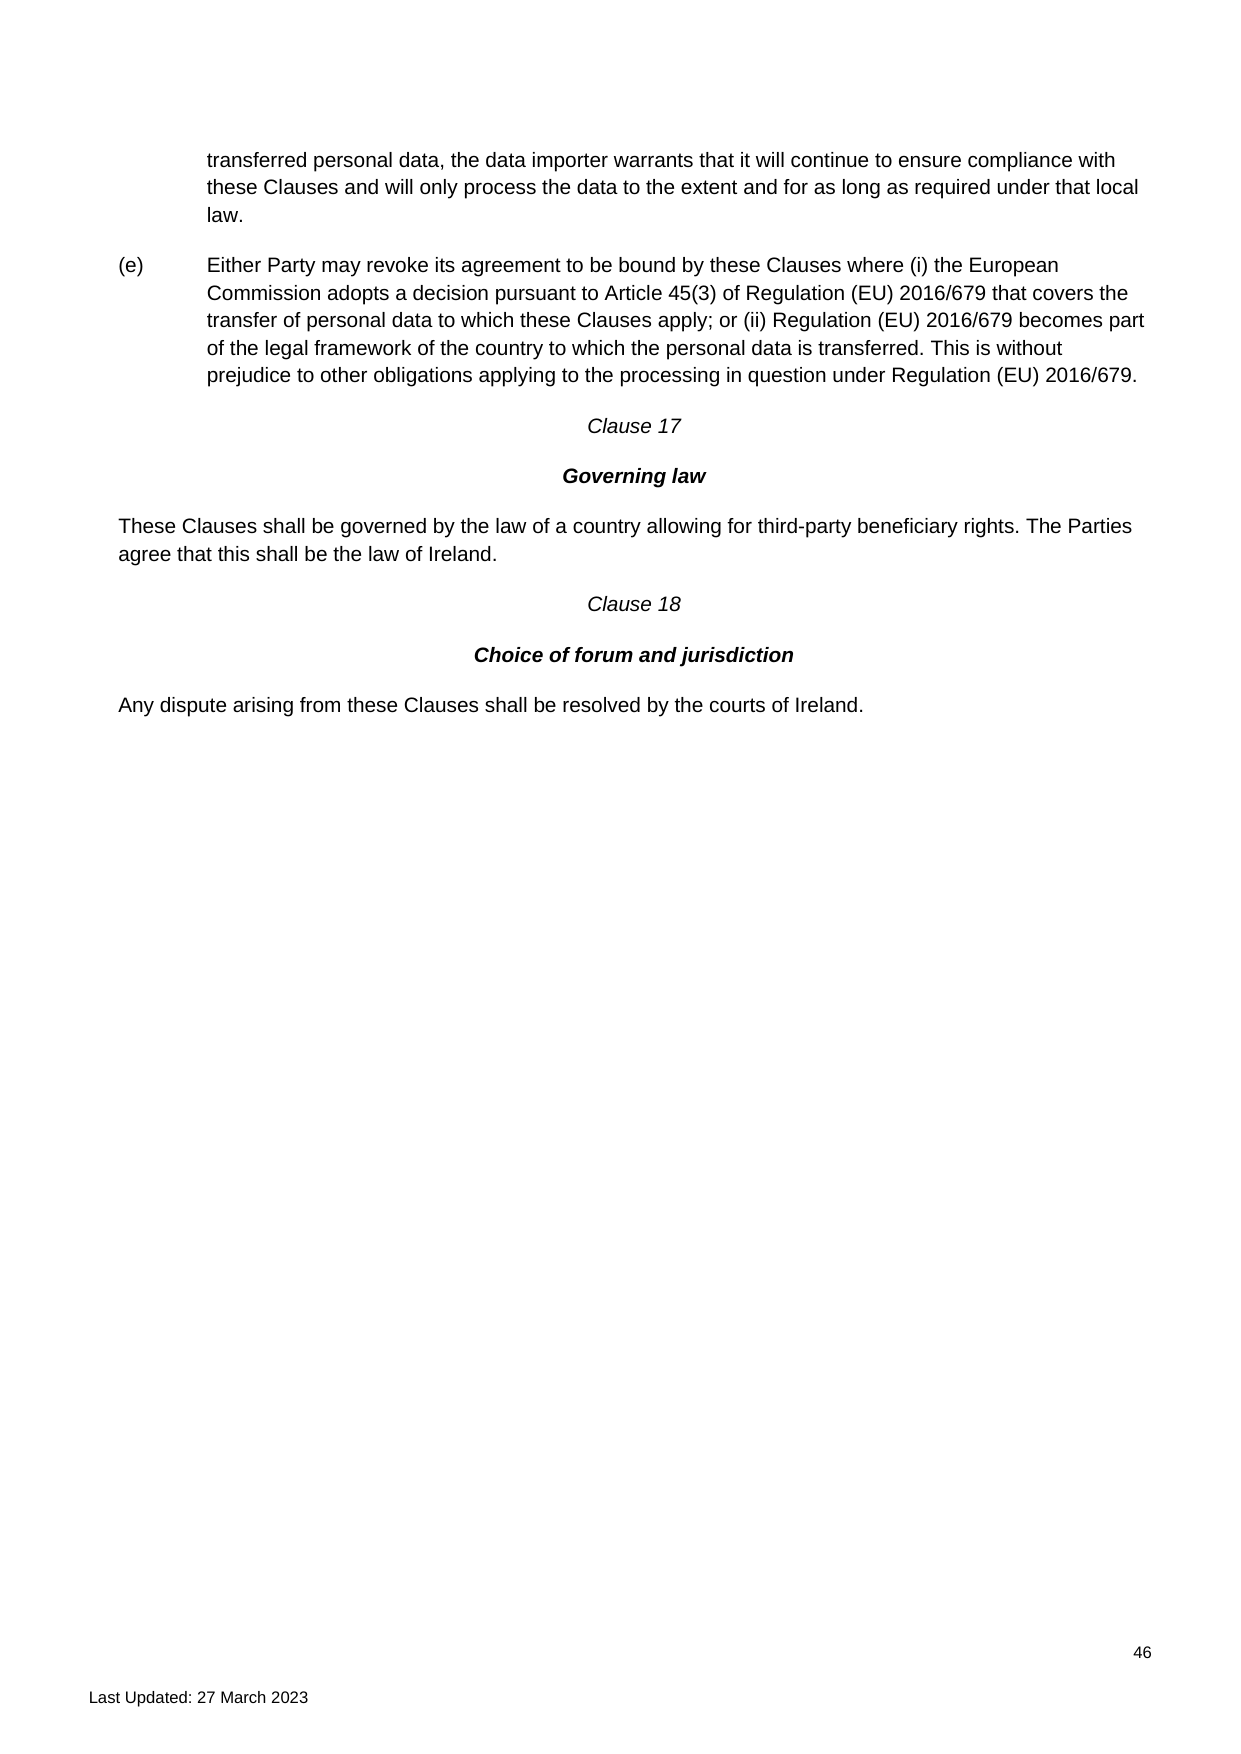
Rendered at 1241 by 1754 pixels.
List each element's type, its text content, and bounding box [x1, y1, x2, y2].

list Governing law [118, 464, 1152, 488]
list Choice of forum and jurisdiction [118, 643, 1152, 667]
text Any dispute arising from these Clauses shall be resolved by the courts of Ireland. [118, 693, 1152, 717]
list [118, 148, 1152, 227]
text Clause 18 [118, 592, 1152, 616]
list Either Party may revoke its agreement to be bound by these Clauses where (i) the European Commission adopts a decision pursuant to Article 45(3) of Regulation (EU) 2016/679 that covers the transfer of personal data to which these Clauses apply; or (ii) Regulation (EU) 2016/679 becomes part of the legal framework of the country to which the personal data is transferred. This is without prejudice to other obligations applying to the processing in question under Regulation (EU) 2016/679. [118, 253, 1152, 387]
text Clause 17 [118, 413, 1152, 437]
text These Clauses shall be governed by the law of a country allowing for third-party beneficiary rights. The Parties agree that this shall be the law of Ireland. [118, 514, 1152, 566]
